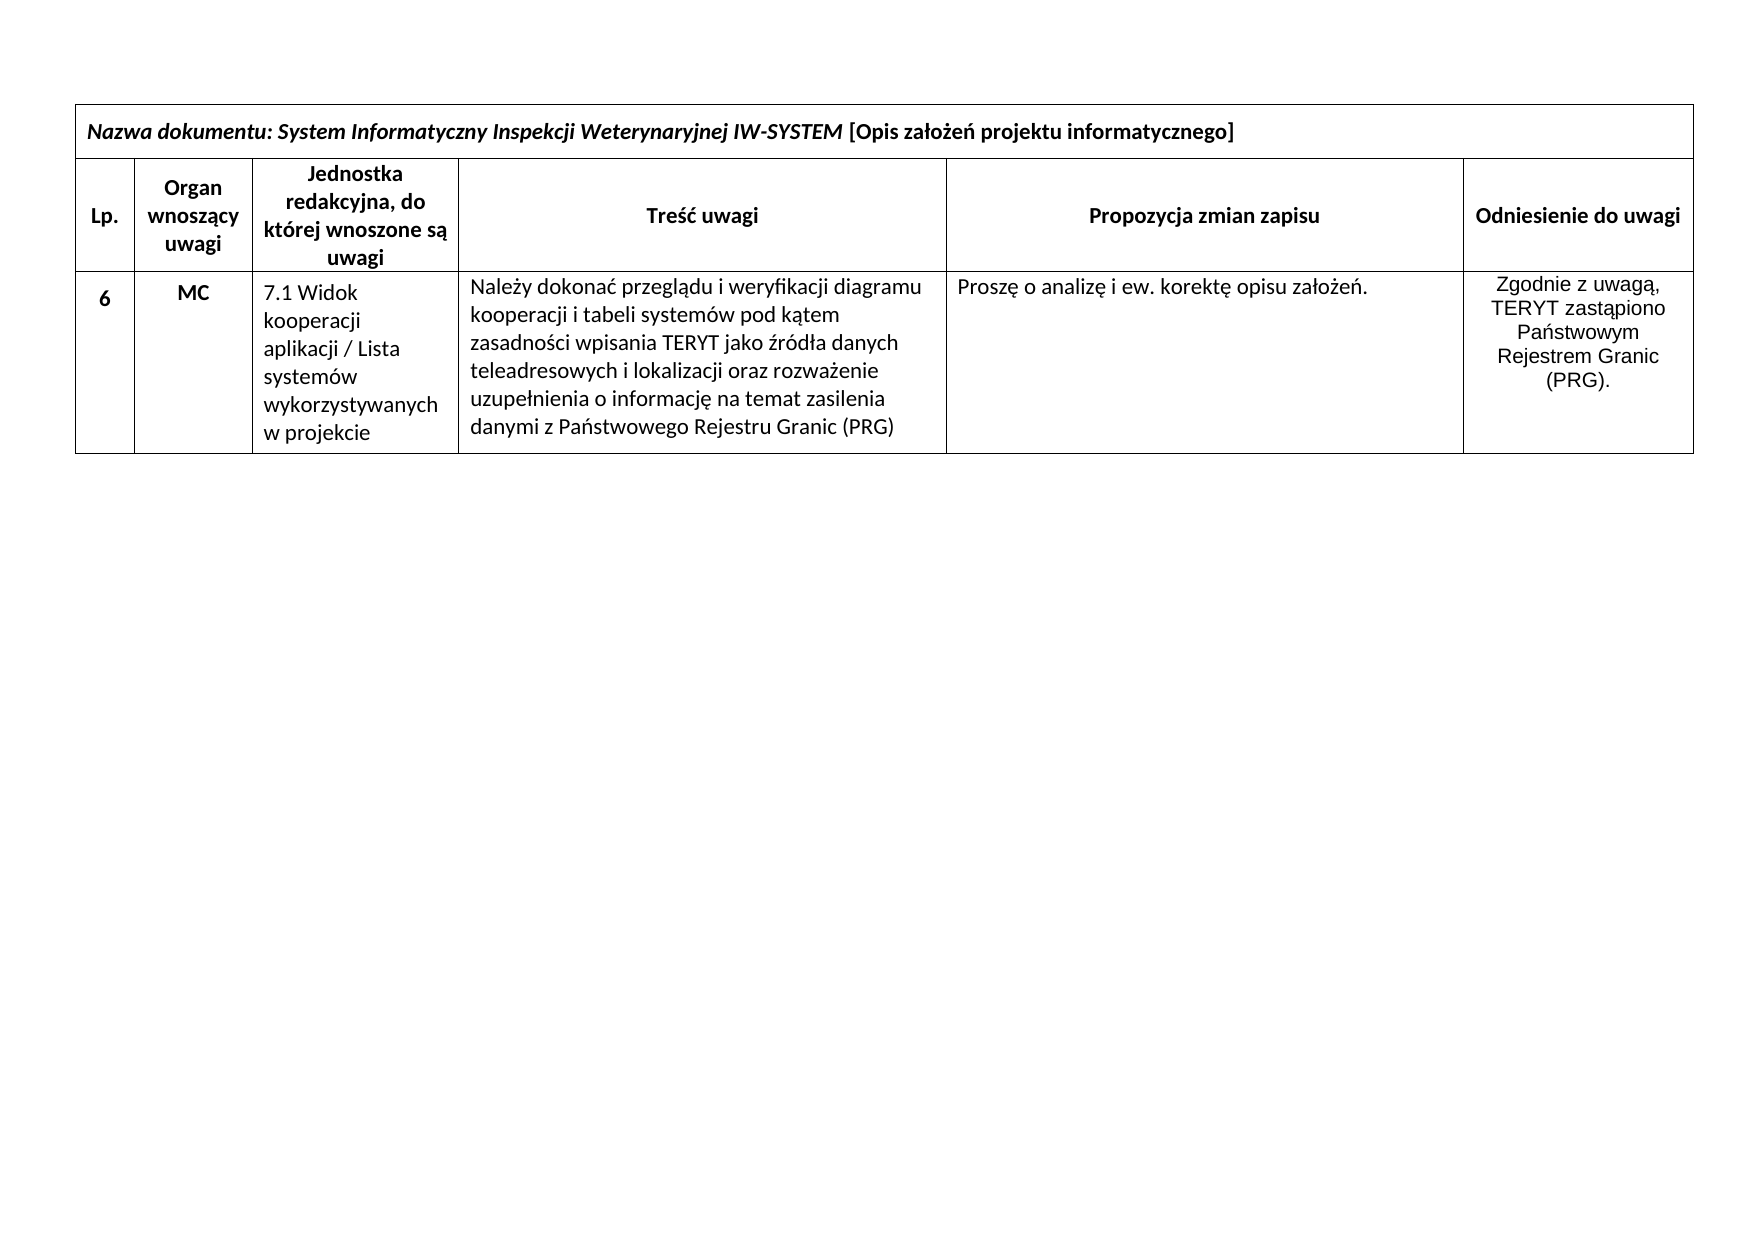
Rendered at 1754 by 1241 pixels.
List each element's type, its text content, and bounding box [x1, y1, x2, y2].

table_cell Propozycja zmian zapisu [947, 159, 1463, 271]
table_cell Organ wnoszący uwagi [135, 159, 252, 271]
table_cell Treść uwagi [459, 159, 946, 271]
table_cell Odniesienie do uwagi [1464, 159, 1693, 271]
table_cell MC [135, 272, 252, 453]
table_cell Jednostka redakcyjna, do której wnoszone są uwagi [253, 159, 458, 271]
table_header Nazwa dokumentu: System Informatyczny Inspekcji Weterynaryjnej IW-SYSTEM [Opis założeń projektu informatycznego] [76, 105, 1693, 158]
table_cell 6 [76, 272, 134, 453]
table_cell Zgodnie z uwagą, TERYT zastąpiono Państwowym Rejestrem Granic (PRG). [1464, 272, 1693, 453]
table_cell Proszę o analizę i ew. korektę opisu założeń. [947, 272, 1463, 453]
table_cell Lp. [76, 159, 134, 271]
table_cell 7.1 Widok kooperacji aplikacji / Lista systemów wykorzystywanych w projekcie [253, 272, 458, 453]
table_cell Należy dokonać przeglądu i weryfikacji diagramu kooperacji i tabeli systemów pod kątem zasadności wpisania TERYT jako źródła danych teleadresowych i lokalizacji oraz rozważenie uzupełnienia o informację na temat zasilenia danymi z Państwowego Rejestru Granic (PRG) [459, 272, 946, 453]
